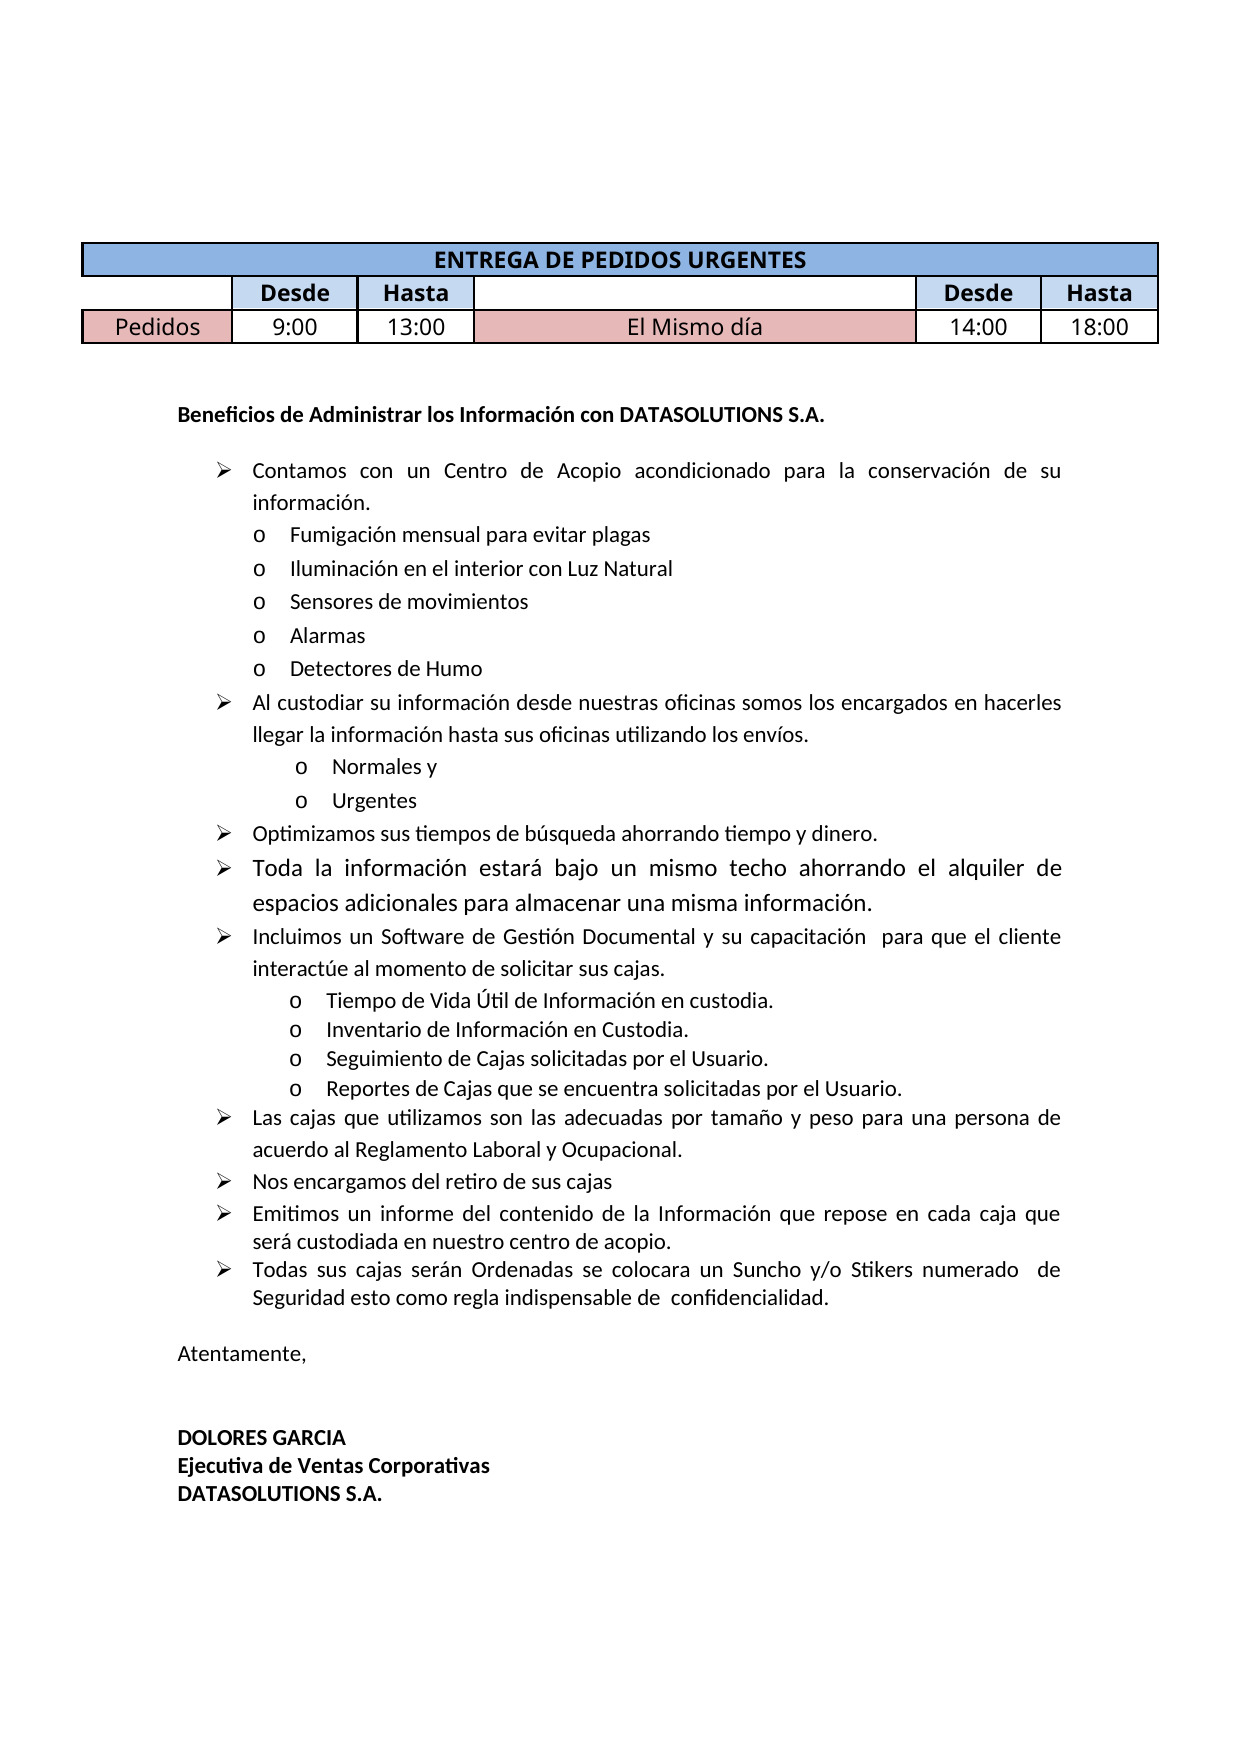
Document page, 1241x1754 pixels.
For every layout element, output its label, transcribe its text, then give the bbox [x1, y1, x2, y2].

list Sensores de movimientos [252, 587, 1063, 617]
list Alarmas [252, 621, 1063, 650]
text Ejecutiva de Ventas Corporativas [177, 1452, 1138, 1479]
text Beneficios de Administrar los Información con DATASOLUTIONS S.A. [177, 400, 1063, 428]
list Toda la información estará bajo un mismo techo ahorrando el alquiler de espacios adicionales para almacenar una misma información. [215, 852, 1063, 917]
table_cell Hasta [359, 277, 473, 308]
list Seguimiento de Cajas solicitadas por el Usuario. [288, 1044, 1063, 1074]
list Emitimos un informe del contenido de la Información que repose en cada caja que será custodiada en nuestro centro de acopio. [215, 1199, 1063, 1255]
list Normales y [294, 752, 1063, 782]
list Al custodiar su información desde nuestras oficinas somos los encargados en hacerles llegar la información hasta sus oficinas utilizando los envíos. [215, 688, 1063, 748]
table_cell Hasta [1042, 277, 1157, 308]
text Atentamente, [177, 1339, 1138, 1367]
text DATASOLUTIONS S.A. [177, 1479, 1138, 1508]
list Contamos con un Centro de Acopio acondicionado para la conservación de su información. [215, 456, 1063, 516]
list Tiempo de Vida Útil de Información en custodia. [288, 986, 1063, 1015]
list Todas sus cajas serán Ordenadas se colocara un Suncho y/o Stikers numerado de Seguridad esto como regla indispensable de confidencialidad. [215, 1255, 1063, 1311]
list Reportes de Cajas que se encuentra solicitadas por el Usuario. [288, 1074, 1063, 1103]
list Las cajas que utilizamos son las adecuadas por tamaño y peso para una persona de acuerdo al Reglamento Laboral y Ocupacional. [215, 1103, 1063, 1163]
text DOLORES GARCIA [177, 1423, 1138, 1452]
table_cell El Mismo día [475, 311, 915, 342]
table_cell Pedidos [84, 311, 231, 342]
table_header ENTREGA DE PEDIDOS URGENTES [84, 244, 1157, 275]
list Detectores de Humo [252, 654, 1063, 684]
table_cell 18:00 [1042, 311, 1157, 342]
table_cell 13:00 [359, 311, 473, 342]
table_cell 9:00 [233, 311, 356, 342]
list Incluimos un Software de Gestión Documental y su capacitación para que el cliente interactúe al momento de solicitar sus cajas. [215, 922, 1063, 982]
list Urgentes [294, 786, 1063, 815]
table_cell Desde [917, 277, 1040, 308]
table_cell 14:00 [917, 311, 1040, 342]
list Inventario de Información en Custodia. [288, 1015, 1063, 1044]
table_cell Desde [233, 277, 356, 308]
table_cell [475, 277, 915, 308]
list Fumigación mensual para evitar plagas [252, 520, 1063, 549]
list Iluminación en el interior con Luz Natural [252, 554, 1063, 583]
list Nos encargamos del retiro de sus cajas [215, 1167, 1063, 1195]
list Optimizamos sus tiempos de búsqueda ahorrando tiempo y dinero. [215, 819, 1063, 848]
table_cell [83, 277, 231, 308]
